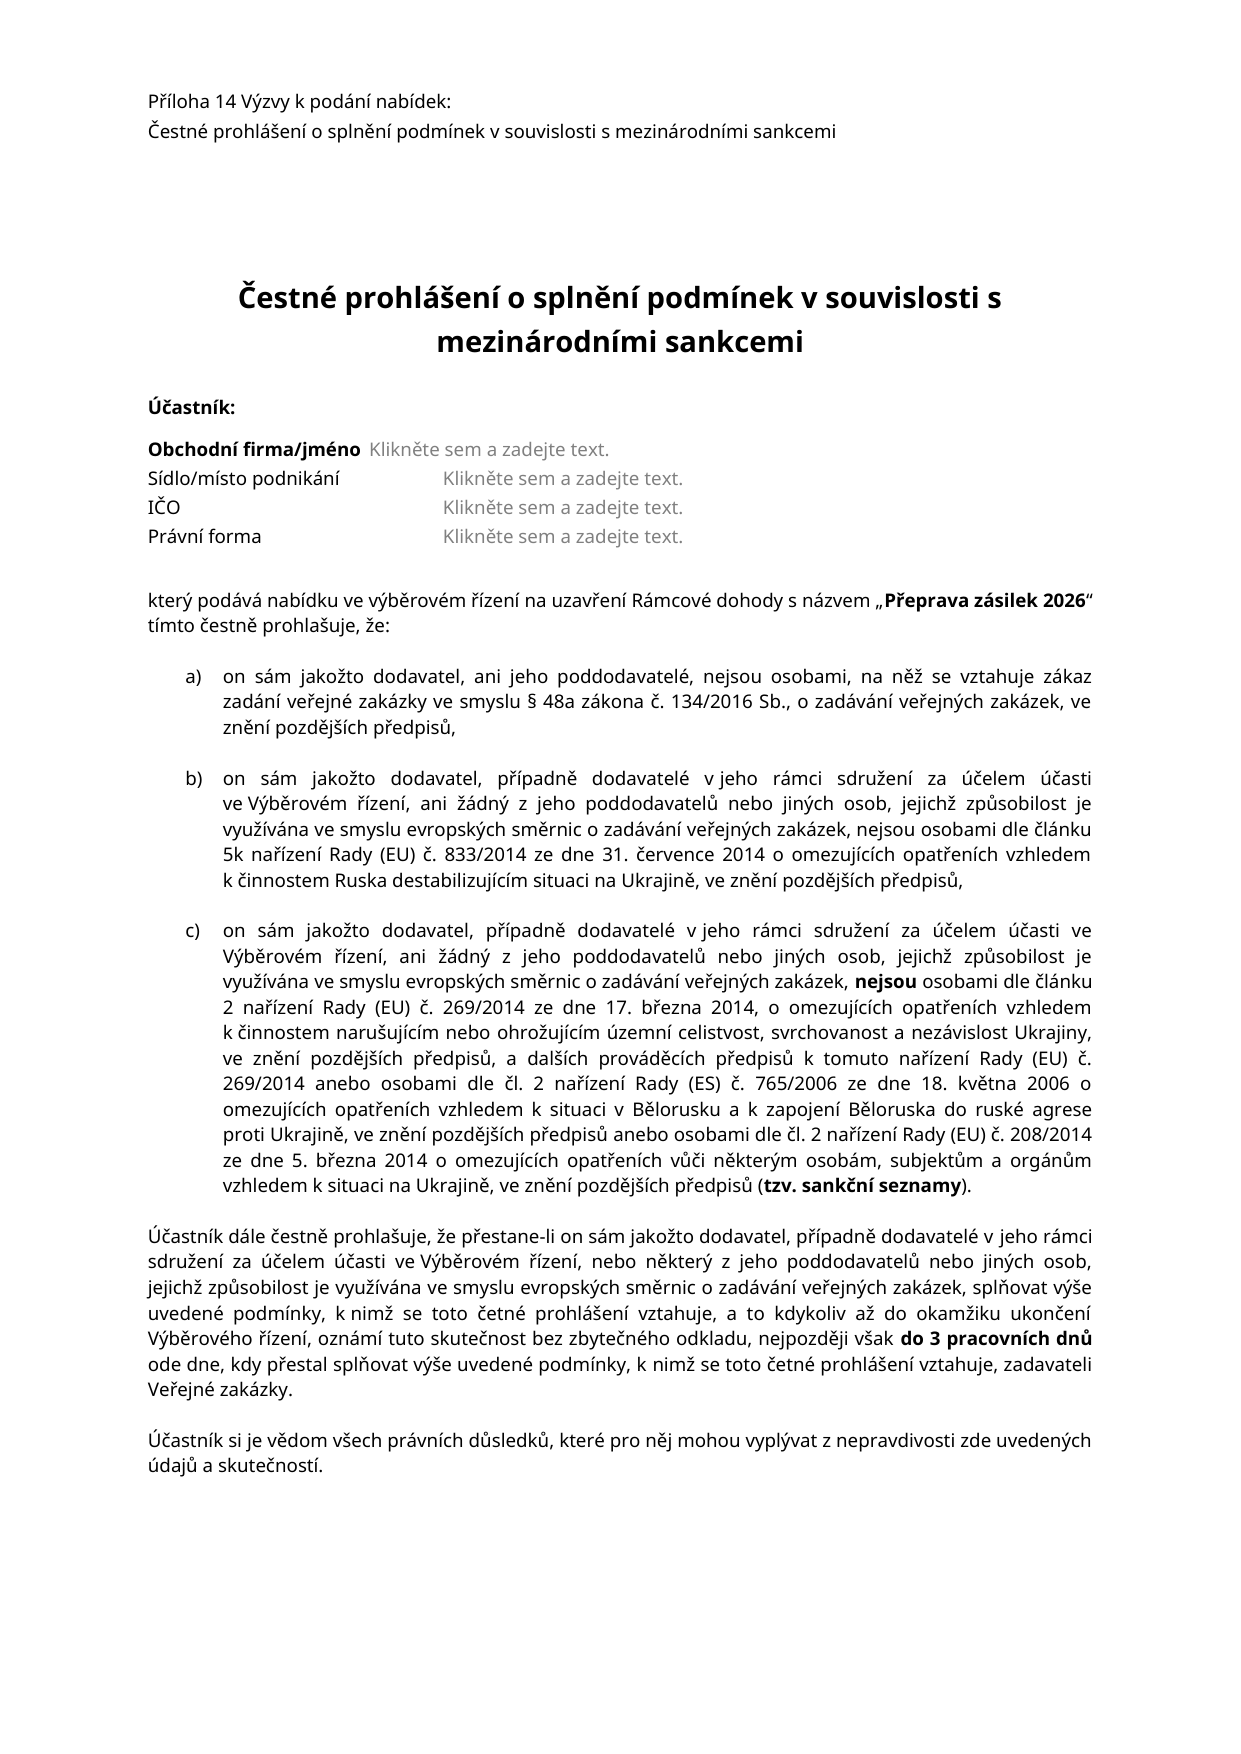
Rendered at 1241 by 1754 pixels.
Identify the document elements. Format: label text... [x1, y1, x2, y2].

text který podává nabídku ve výběrovém řízení na uzavření Rámcové dohody s názvem „Přeprava zásilek 2026“ tímto čestně prohlašuje, že: [148, 587, 1093, 638]
text Účastník: [148, 390, 1093, 421]
text Účastník dále čestně prohlašuje, že přestane-li on sám jakožto dodavatel, případně dodavatelé v jeho rámci sdružení za účelem účasti ve Výběrovém řízení, nebo některý z jeho poddodavatelů nebo jiných osob, jejichž způsobilost je využívána ve smyslu evropských směrnic o zadávání veřejných zakázek, splňovat výše uvedené podmínky, k nimž se toto četné prohlášení vztahuje, a to kdykoliv až do okamžiku ukončení Výběrového řízení, oznámí tuto skutečnost bez zbytečného odkladu, nejpozději však do 3 pracovních dnů ode dne, kdy přestal splňovat výše uvedené podmínky, k nimž se toto četné prohlášení vztahuje, zadavateli Veřejné zakázky. [148, 1223, 1093, 1402]
text IČO [148, 491, 1093, 520]
list on sám jakožto dodavatel, ani jeho poddodavatelé, nejsou osobami, na něž se vztahuje zákaz zadání veřejné zakázky ve smyslu § 48a zákona č. 134/2016 Sb., o zadávání veřejných zakázek, ve znění pozdějších předpisů, [185, 663, 1093, 740]
list on sám jakožto dodavatel, případně dodavatelé v jeho rámci sdružení za účelem účasti ve Výběrovém řízení, ani žádný z jeho poddodavatelů nebo jiných osob, jejichž způsobilost je využívána ve smyslu evropských směrnic o zadávání veřejných zakázek, nejsou osobami dle článku 5k nařízení Rady (EU) č. 833/2014 ze dne 31. července 2014 o omezujících opatřeních vzhledem k činnostem Ruska destabilizujícím situaci na Ukrajině, ve znění pozdějších předpisů, [185, 765, 1093, 892]
text Sídlo/místo podnikání [148, 462, 1093, 491]
text Účastník si je vědom všech právních důsledků, které pro něj mohou vyplývat z nepravdivosti zde uvedených údajů a skutečností. [148, 1427, 1093, 1478]
text Čestné prohlášení o splnění podmínek v souvislosti s mezinárodními sankcemi [148, 278, 1093, 361]
list on sám jakožto dodavatel, případně dodavatelé v jeho rámci sdružení za účelem účasti ve Výběrovém řízení, ani žádný z jeho poddodavatelů nebo jiných osob, jejichž způsobilost je využívána ve smyslu evropských směrnic o zadávání veřejných zakázek, nejsou osobami dle článku 2 nařízení Rady (EU) č. 269/2014 ze dne 17. března 2014, o omezujících opatřeních vzhledem k činnostem narušujícím nebo ohrožujícím územní celistvost, svrchovanost a nezávislost Ukrajiny, ve znění pozdějších předpisů, a dalších prováděcích předpisů k tomuto nařízení Rady (EU) č. 269/2014 anebo osobami dle čl. 2 nařízení Rady (ES) č. 765/2006 ze dne 18. května 2006 o omezujících opatřeních vzhledem k situaci v Bělorusku a k zapojení Běloruska do ruské agrese proti Ukrajině, ve znění pozdějších předpisů anebo osobami dle čl. 2 nařízení Rady (EU) č. 208/2014 ze dne 5. března 2014 o omezujících opatřeních vůči některým osobám, subjektům a orgánům vzhledem k situaci na Ukrajině, ve znění pozdějších předpisů (tzv. sankční seznamy). [185, 917, 1093, 1198]
text Obchodní firma/jméno [148, 433, 1093, 462]
text Právní forma [148, 520, 1093, 549]
